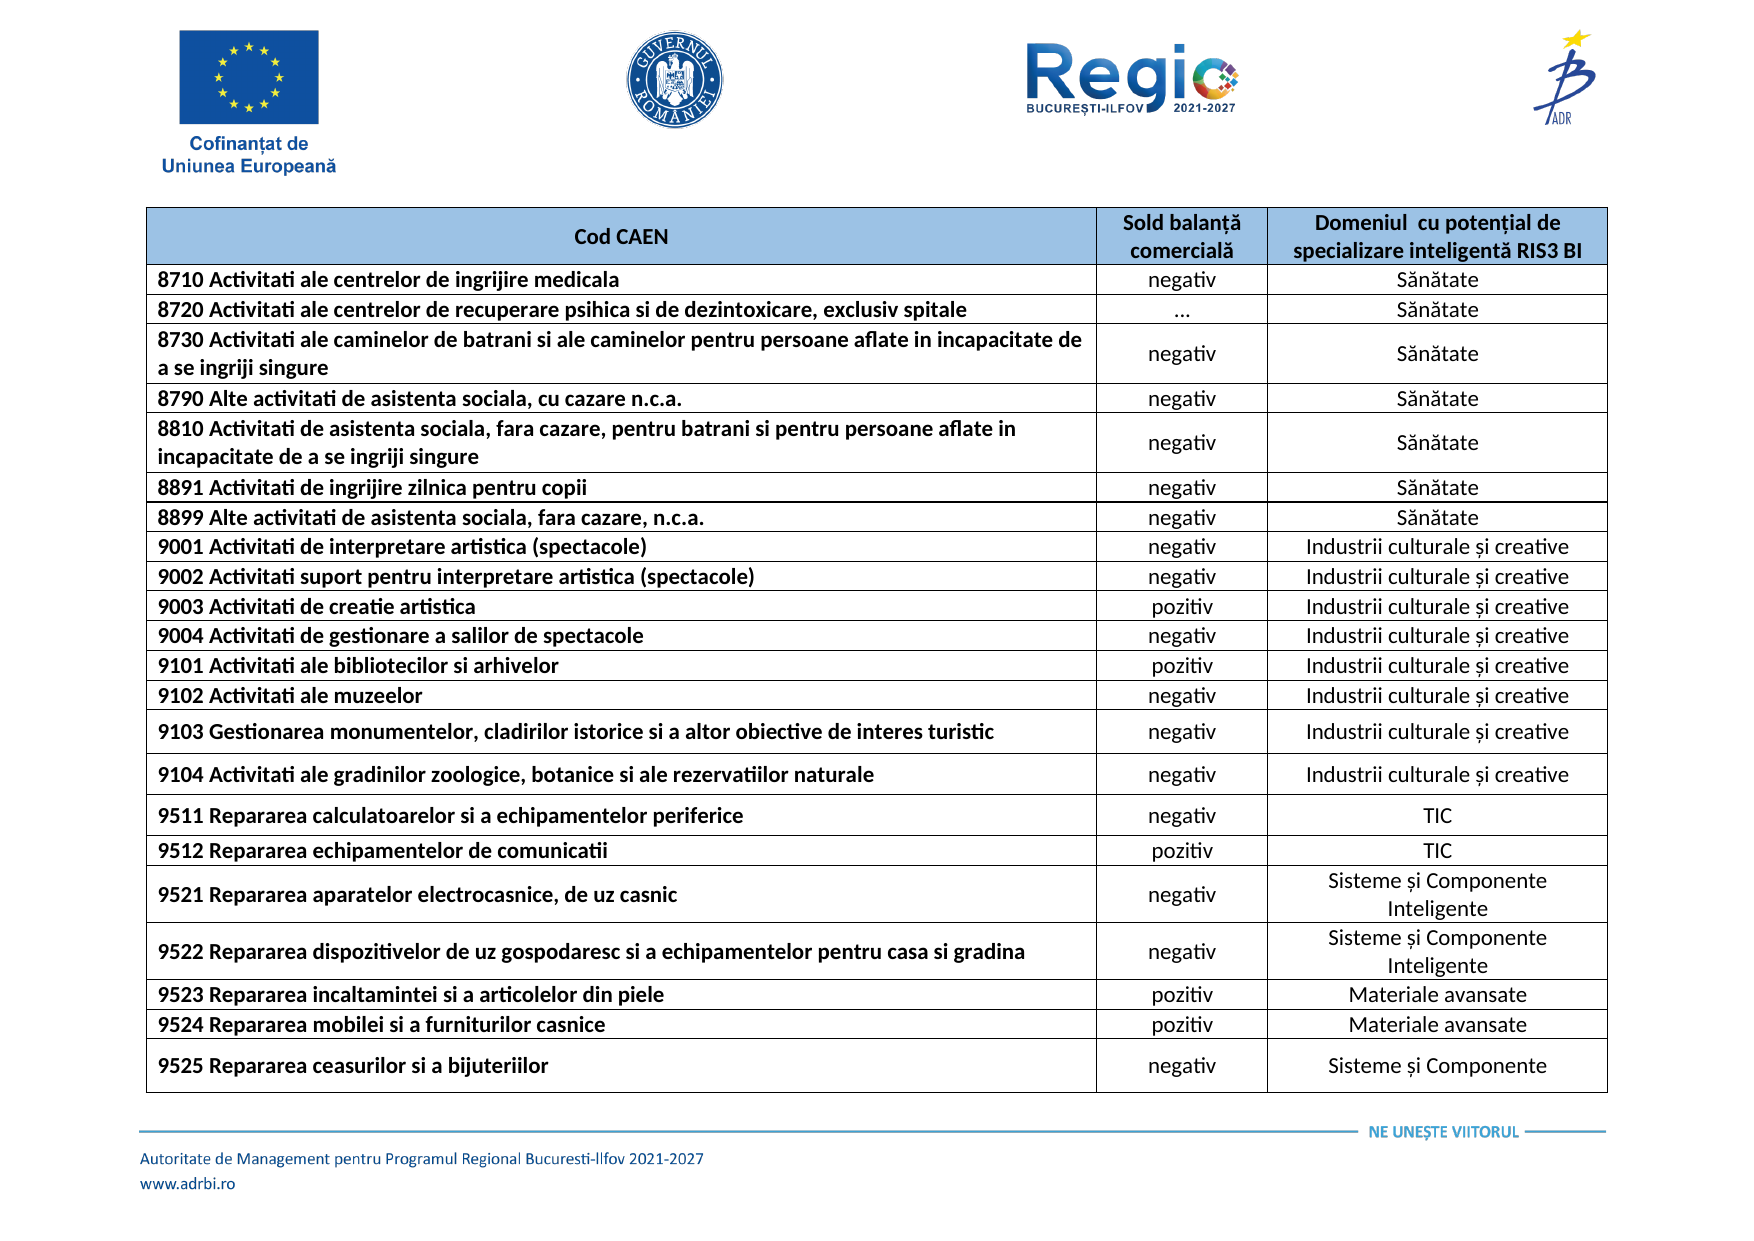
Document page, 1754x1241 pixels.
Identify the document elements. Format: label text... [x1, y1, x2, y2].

table_cell 8720 Activitati ale centrelor de recuperare psihica si de dezintoxicare, exclusiv spitale [147, 295, 1096, 323]
table_cell negativ [1097, 710, 1267, 753]
table_cell Industrii culturale și creative [1268, 621, 1607, 650]
table_cell Industrii culturale și creative [1268, 591, 1607, 620]
table_cell Sănătate [1268, 384, 1607, 412]
picture [138, 1119, 1607, 1196]
table_cell TIC [1268, 795, 1607, 835]
table_cell Sănătate [1268, 295, 1607, 323]
table_header Cod CAEN [147, 208, 1096, 264]
table_cell negativ [1097, 866, 1267, 922]
table_cell 9101 Activitati ale bibliotecilor si arhivelor [147, 651, 1096, 679]
table_cell Industrii culturale și creative [1268, 710, 1607, 753]
table_cell negativ [1097, 923, 1267, 979]
table_cell 9003 Activitati de creatie artistica [147, 591, 1096, 620]
table_cell 9002 Activitati suport pentru interpretare artistica (spectacole) [147, 562, 1096, 590]
table_cell pozitiv [1097, 591, 1267, 620]
table_cell 9104 Activitati ale gradinilor zoologice, botanice si ale rezervatiilor naturale [147, 754, 1096, 794]
table_cell negativ [1097, 562, 1267, 590]
table_cell 9511 Repararea calculatoarelor si a echipamentelor periferice [147, 795, 1096, 835]
table_cell 8899 Alte activitati de asistenta sociala, fara cazare, n.c.a. [147, 503, 1096, 531]
picture [147, 29, 1607, 176]
table_cell Industrii culturale și creative [1268, 651, 1607, 679]
table_cell pozitiv [1097, 1010, 1267, 1038]
table_cell pozitiv [1097, 651, 1267, 679]
table_cell negativ [1097, 503, 1267, 531]
table_cell 9521 Repararea aparatelor electrocasnice, de uz casnic [147, 866, 1096, 922]
table_cell 9523 Repararea incaltamintei si a articolelor din piele [147, 980, 1096, 1008]
table_cell 8790 Alte activitati de asistenta sociala, cu cazare n.c.a. [147, 384, 1096, 412]
table_cell 8710 Activitati ale centrelor de ingrijire medicala [147, 265, 1096, 293]
table_cell Industrii culturale și creative [1268, 532, 1607, 561]
table_header Sold balanță comercială [1097, 208, 1267, 264]
table_cell 9524 Repararea mobilei si a furniturilor casnice [147, 1010, 1096, 1038]
table_cell negativ [1097, 413, 1267, 472]
table_cell Industrii culturale și creative [1268, 562, 1607, 590]
table_cell negativ [1097, 532, 1267, 561]
table_cell 8891 Activitati de ingrijire zilnica pentru copii [147, 473, 1096, 501]
table_cell negativ [1097, 621, 1267, 650]
table_cell Sănătate [1268, 324, 1607, 383]
table_cell Materiale avansate [1268, 980, 1607, 1008]
table_cell Sisteme și Componente Inteligente [1268, 923, 1607, 979]
table_cell 9001 Activitati de interpretare artistica (spectacole) [147, 532, 1096, 561]
table_cell TIC [1268, 836, 1607, 865]
table_cell Sisteme și Componente Inteligente [1268, 866, 1607, 922]
table_cell pozitiv [1097, 836, 1267, 865]
table_header Domeniul cu potențial de specializare inteligentă RIS3 BI [1268, 208, 1607, 264]
table_cell negativ [1097, 1039, 1267, 1092]
table_cell 9522 Repararea dispozitivelor de uz gospodaresc si a echipamentelor pentru casa si gradina [147, 923, 1096, 979]
table_cell 9525 Repararea ceasurilor si a bijuteriilor [147, 1039, 1096, 1092]
table_cell Materiale avansate [1268, 1010, 1607, 1038]
table_cell ... [1097, 295, 1267, 323]
table_cell negativ [1097, 265, 1267, 293]
table_cell 9103 Gestionarea monumentelor, cladirilor istorice si a altor obiective de interes turistic [147, 710, 1096, 753]
table_cell Industrii culturale și creative [1268, 754, 1607, 794]
table_cell negativ [1097, 754, 1267, 794]
table_cell Industrii culturale și creative [1268, 681, 1607, 709]
table_cell Sănătate [1268, 503, 1607, 531]
table_cell 9102 Activitati ale muzeelor [147, 681, 1096, 709]
table_cell 9004 Activitati de gestionare a salilor de spectacole [147, 621, 1096, 650]
table_cell pozitiv [1097, 980, 1267, 1008]
table_cell negativ [1097, 324, 1267, 383]
table_cell 8730 Activitati ale caminelor de batrani si ale caminelor pentru persoane aflate in incapacitate de a se ingriji singure [147, 324, 1096, 383]
table_cell negativ [1097, 681, 1267, 709]
table_cell 9512 Repararea echipamentelor de comunicatii [147, 836, 1096, 865]
table_cell negativ [1097, 384, 1267, 412]
table_cell Sănătate [1268, 413, 1607, 472]
table_cell Sănătate [1268, 265, 1607, 293]
table_cell Sisteme și Componente Inteligente/Industrii culturale și creative [1268, 1039, 1607, 1092]
table_cell Sănătate [1268, 473, 1607, 501]
table_cell negativ [1097, 795, 1267, 835]
table_cell 8810 Activitati de asistenta sociala, fara cazare, pentru batrani si pentru persoane aflate in incapacitate de a se ingriji singure [147, 413, 1096, 472]
table_cell negativ [1097, 473, 1267, 501]
